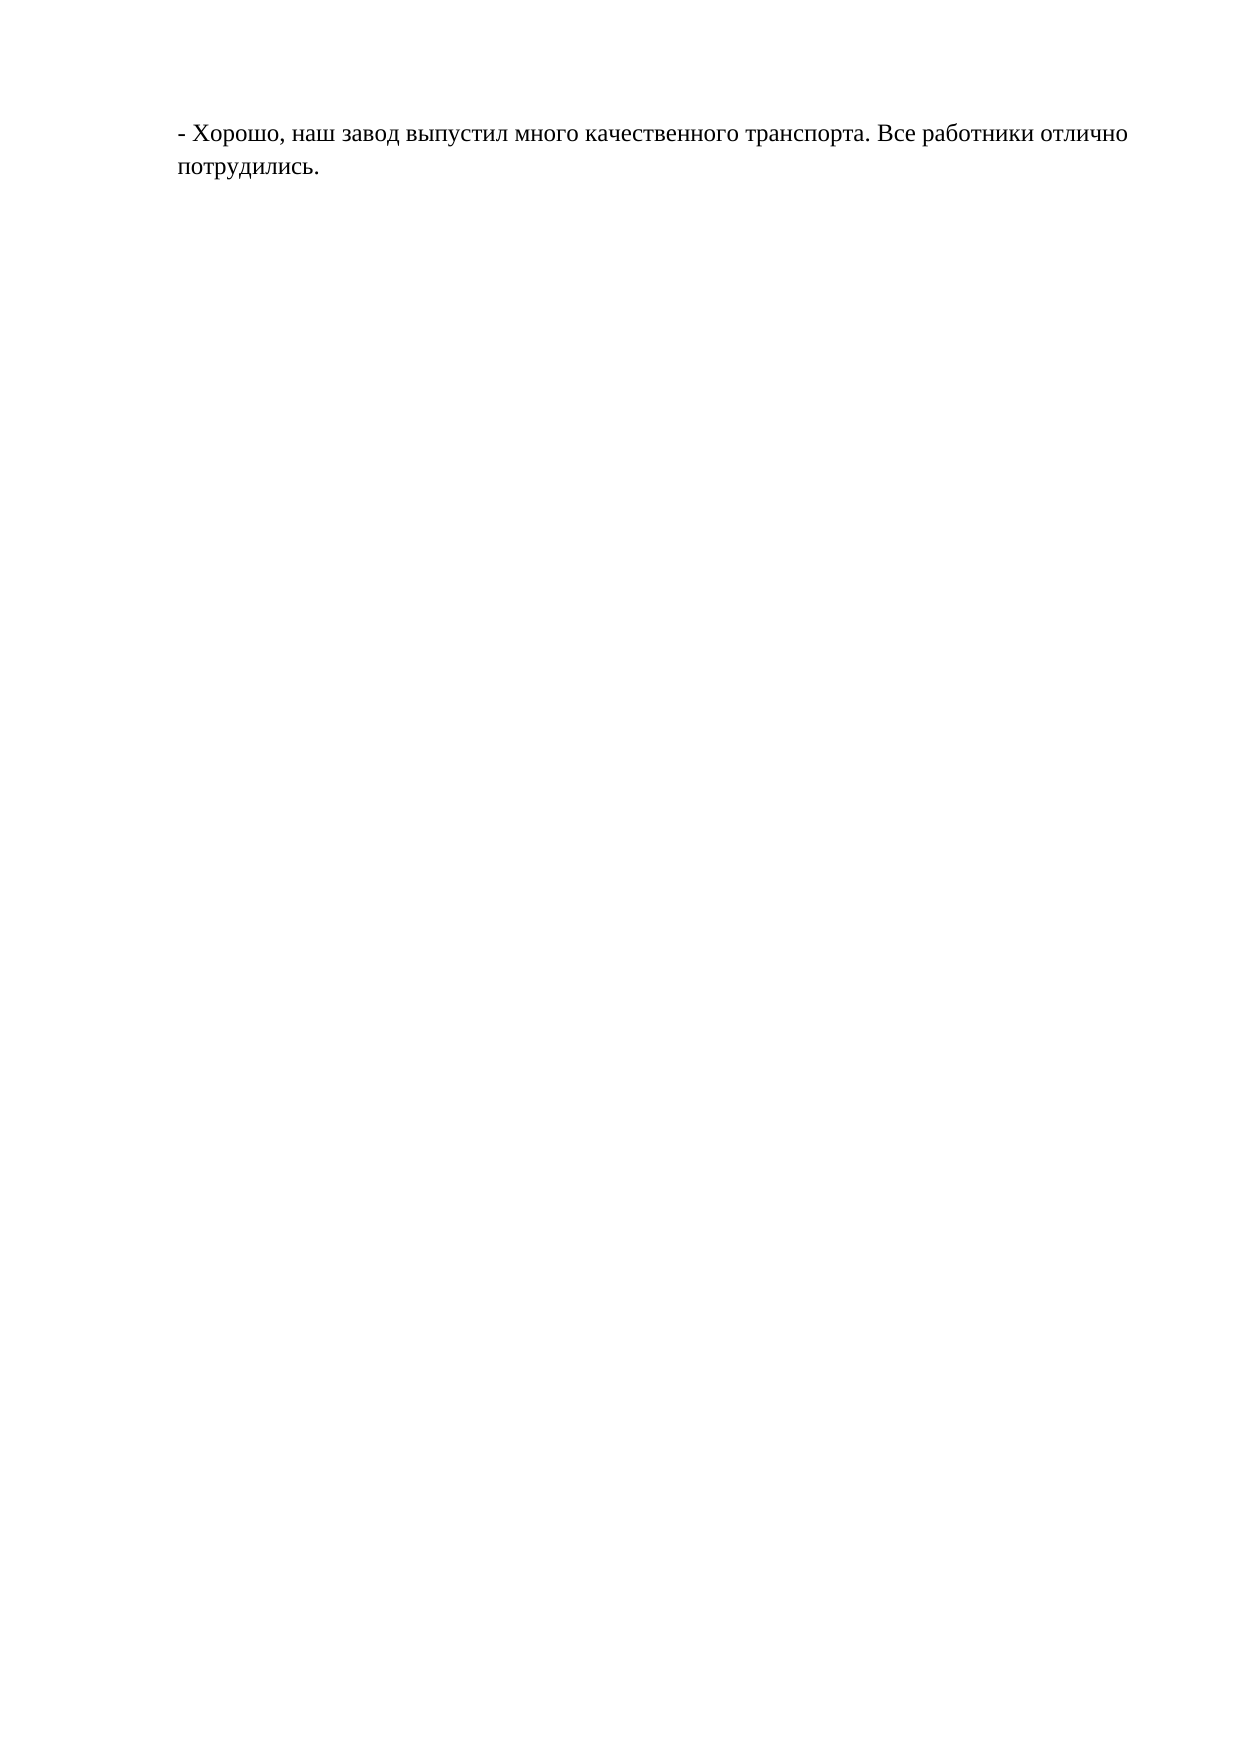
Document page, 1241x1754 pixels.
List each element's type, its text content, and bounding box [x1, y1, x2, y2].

text - Хорошо, наш завод выпустил много качественного транспорта. Все работники отлично потрудились. [177, 118, 1152, 180]
